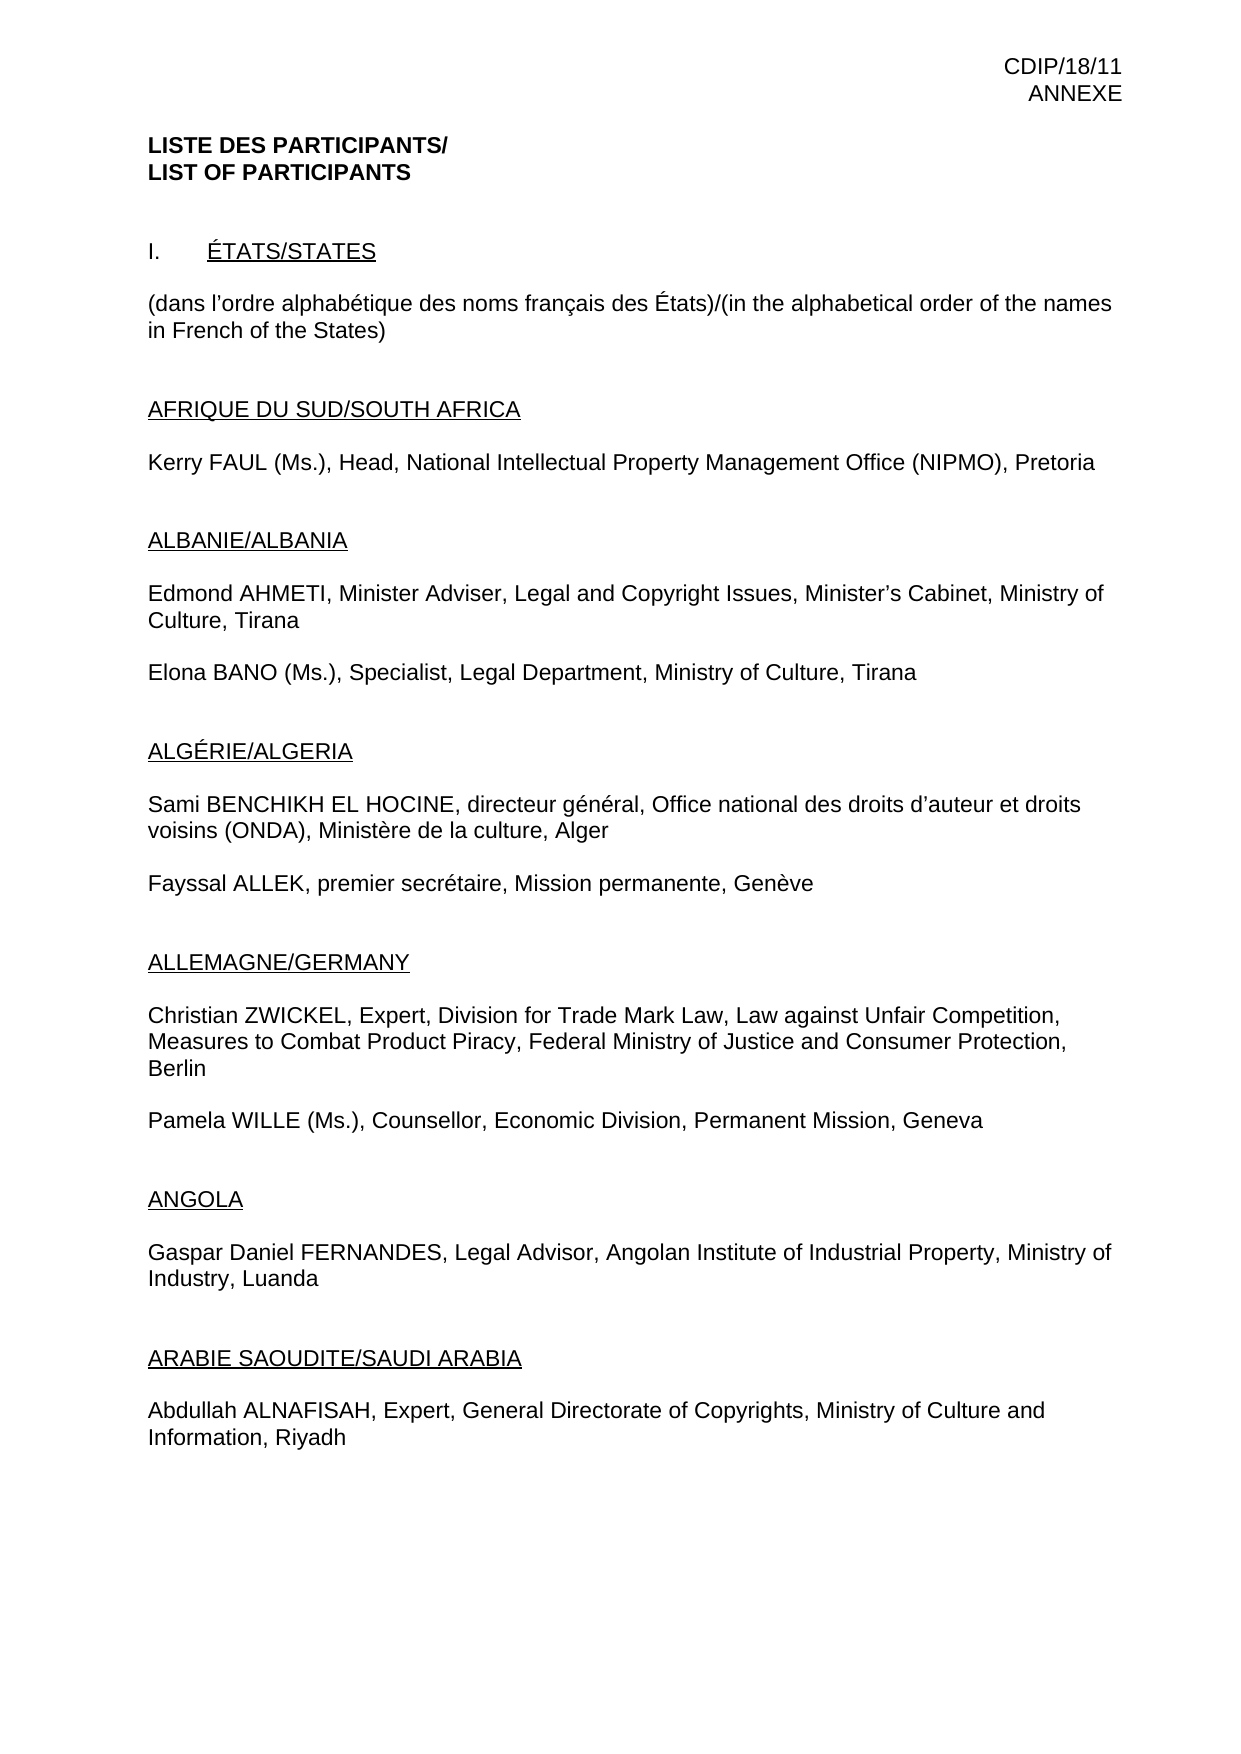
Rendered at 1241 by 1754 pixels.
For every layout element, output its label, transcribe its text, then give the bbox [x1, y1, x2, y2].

text ALBANIE/ALBANIA [148, 527, 1122, 554]
text Edmond AHMETI, Minister Adviser, Legal and Copyright Issues, Minister’s Cabinet, Ministry of Culture, Tirana [148, 580, 1122, 633]
text Kerry FAUL (Ms.), Head, National Intellectual Property Management Office (NIPMO), Pretoria [148, 448, 1122, 475]
text ALGÉRIE/ALGERIA [148, 738, 1122, 765]
text Elona BANO (Ms.), Specialist, Legal Department, Ministry of Culture, Tirana [148, 659, 1122, 686]
text I. ÉTATS/STATES [148, 238, 1122, 264]
text ARABIE SAOUDITE/SAUDI ARABIA [148, 1344, 1122, 1371]
text ALLEMAGNE/GERMANY [148, 949, 1122, 976]
text ANGOLA [148, 1186, 1122, 1213]
text Christian ZWICKEL, Expert, Division for Trade Mark Law, Law against Unfair Competition, Measures to Combat Product Piracy, Federal Ministry of Justice and Consumer Protection, Berlin [148, 1002, 1122, 1081]
text LIST OF PARTICIPANTS [148, 158, 1122, 185]
text Abdullah ALNAFISAH, Expert, General Directorate of Copyrights, Ministry of Culture and Information, Riyadh [148, 1397, 1122, 1450]
text AFRIQUE DU SUD/SOUTH AFRICA [148, 396, 1122, 422]
text Pamela WILLE (Ms.), Counsellor, Economic Division, Permanent Mission, Geneva [148, 1107, 1122, 1134]
text Fayssal ALLEK, premier secrétaire, Mission permanente, Genève [148, 870, 1122, 896]
text Gaspar Daniel FERNANDES, Legal Advisor, Angolan Institute of Industrial Property, Ministry of Industry, Luanda [148, 1239, 1122, 1292]
text (dans l’ordre alphabétique des noms français des États)/(in the alphabetical order of the names in French of the States) [148, 290, 1122, 343]
text Sami BENCHIKH EL HOCINE, directeur général, Office national des droits d’auteur et droits voisins (ONDA), Ministère de la culture, Alger [148, 791, 1122, 844]
text LISTE DES PARTICIPANTS/ [148, 132, 1122, 158]
